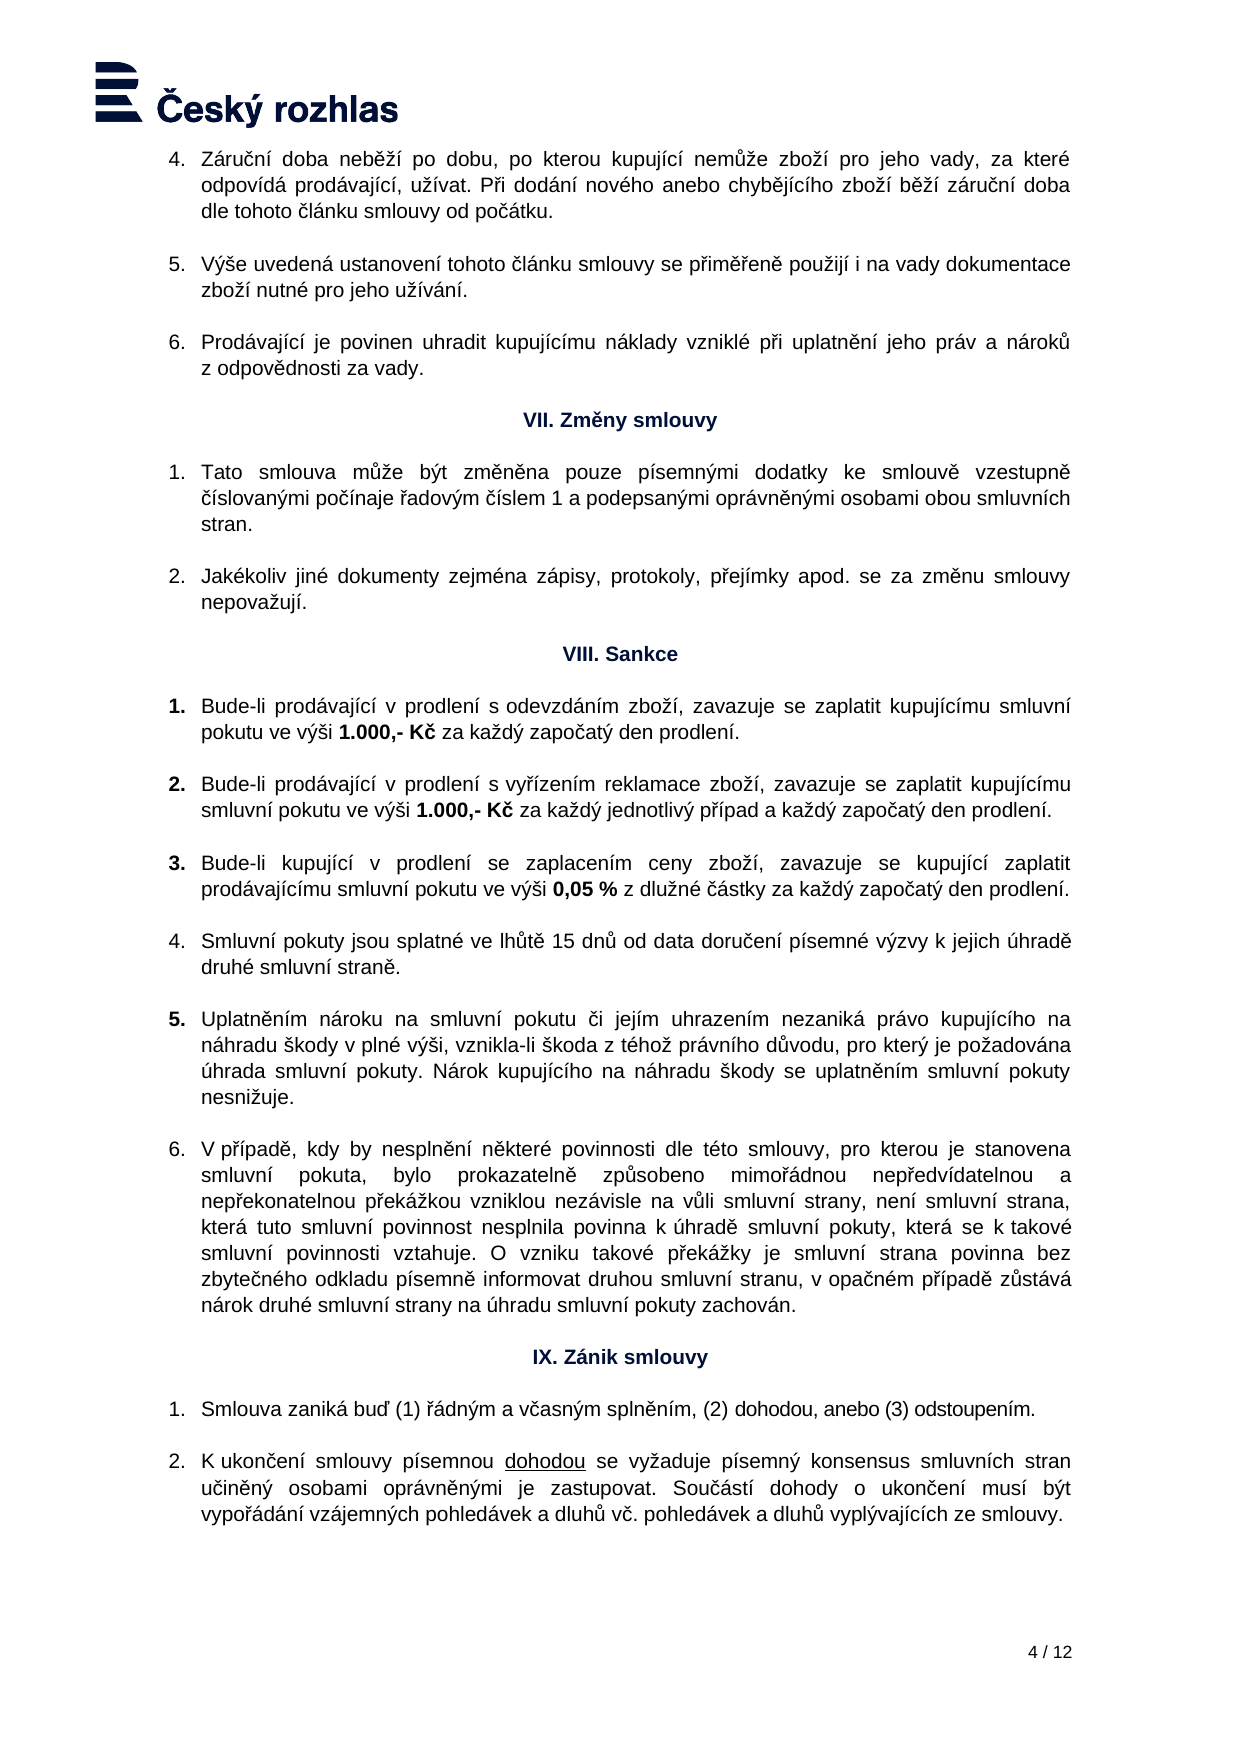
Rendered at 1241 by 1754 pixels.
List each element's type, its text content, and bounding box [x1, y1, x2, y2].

list Bude-li prodávající v prodlení s vyřízením reklamace zboží, zavazuje se zaplatit kupujícímu smluvní pokutu ve výši 1.000,- Kč za každý jednotlivý případ a každý započatý den prodlení. [168, 771, 1072, 823]
list Uplatněním nároku na smluvní pokutu či jejím uhrazením nezaniká právo kupujícího na náhradu škody v plné výši, vznikla-li škoda z téhož právního důvodu, pro který je požadována úhrada smluvní pokuty. Nárok kupujícího na náhradu škody se uplatněním smluvní pokuty nesnižuje. [168, 1005, 1072, 1109]
subtitle Zánik smlouvy [168, 1344, 1072, 1370]
list V případě, kdy by nesplnění některé povinnosti dle této smlouvy, pro kterou je stanovena smluvní pokuta, bylo prokazatelně způsobeno mimořádnou nepředvídatelnou a nepřekonatelnou překážkou vzniklou nezávisle na vůli smluvní strany, není smluvní strana, která tuto smluvní povinnost nesplnila povinna k úhradě smluvní pokuty, která se k takové smluvní povinnosti vztahuje. O vzniku takové překážky je smluvní strana povinna bez zbytečného odkladu písemně informovat druhou smluvní stranu, v opačném případě zůstává nárok druhé smluvní strany na úhradu smluvní pokuty zachován. [168, 1136, 1072, 1318]
list Záruční doba neběží po dobu, po kterou kupující nemůže zboží pro jeho vady, za které odpovídá prodávající, užívat. Při dodání nového anebo chybějícího zboží běží záruční doba dle tohoto článku smlouvy od počátku. [168, 146, 1072, 224]
list Výše uvedená ustanovení tohoto článku smlouvy se přiměřeně použijí i na vady dokumentace zboží nutné pro jeho užívání. [168, 250, 1072, 302]
list Prodávající je povinen uhradit kupujícímu náklady vzniklé při uplatnění jeho práv a nároků z odpovědnosti za vady. [168, 328, 1072, 380]
list Smluvní pokuty jsou splatné ve lhůtě 15 dnů od data doručení písemné výzvy k jejich úhradě druhé smluvní straně. [168, 927, 1072, 979]
subtitle Sankce [168, 641, 1072, 667]
subtitle Změny smlouvy [168, 406, 1072, 432]
list Bude-li kupující v prodlení se zaplacením ceny zboží, zavazuje se kupující zaplatit prodávajícímu smluvní pokutu ve výši 0,05 % z dlužné částky za každý započatý den prodlení. [168, 849, 1072, 901]
list Jakékoliv jiné dokumenty zejména zápisy, protokoly, přejímky apod. se za změnu smlouvy nepovažují. [168, 563, 1072, 615]
list K ukončení smlouvy písemnou dohodou se vyžaduje písemný konsensus smluvních stran učiněný osobami oprávněnými je zastupovat. Součástí dohody o ukončení musí být vypořádání vzájemných pohledávek a dluhů vč. pohledávek a dluhů vyplývajících ze smlouvy. [168, 1448, 1072, 1526]
list Bude-li prodávající v prodlení s odevzdáním zboží, zavazuje se zaplatit kupujícímu smluvní pokutu ve výši 1.000,- Kč za každý započatý den prodlení. [168, 693, 1072, 745]
list Smlouva zaniká buď (1) řádným a včasným splněním, (2) dohodou, anebo (3) odstoupením. [168, 1396, 1072, 1422]
list Tato smlouva může být změněna pouze písemnými dodatky ke smlouvě vzestupně číslovanými počínaje řadovým číslem 1 a podepsanými oprávněnými osobami obou smluvních stran. [168, 458, 1072, 537]
picture [95, 62, 398, 128]
